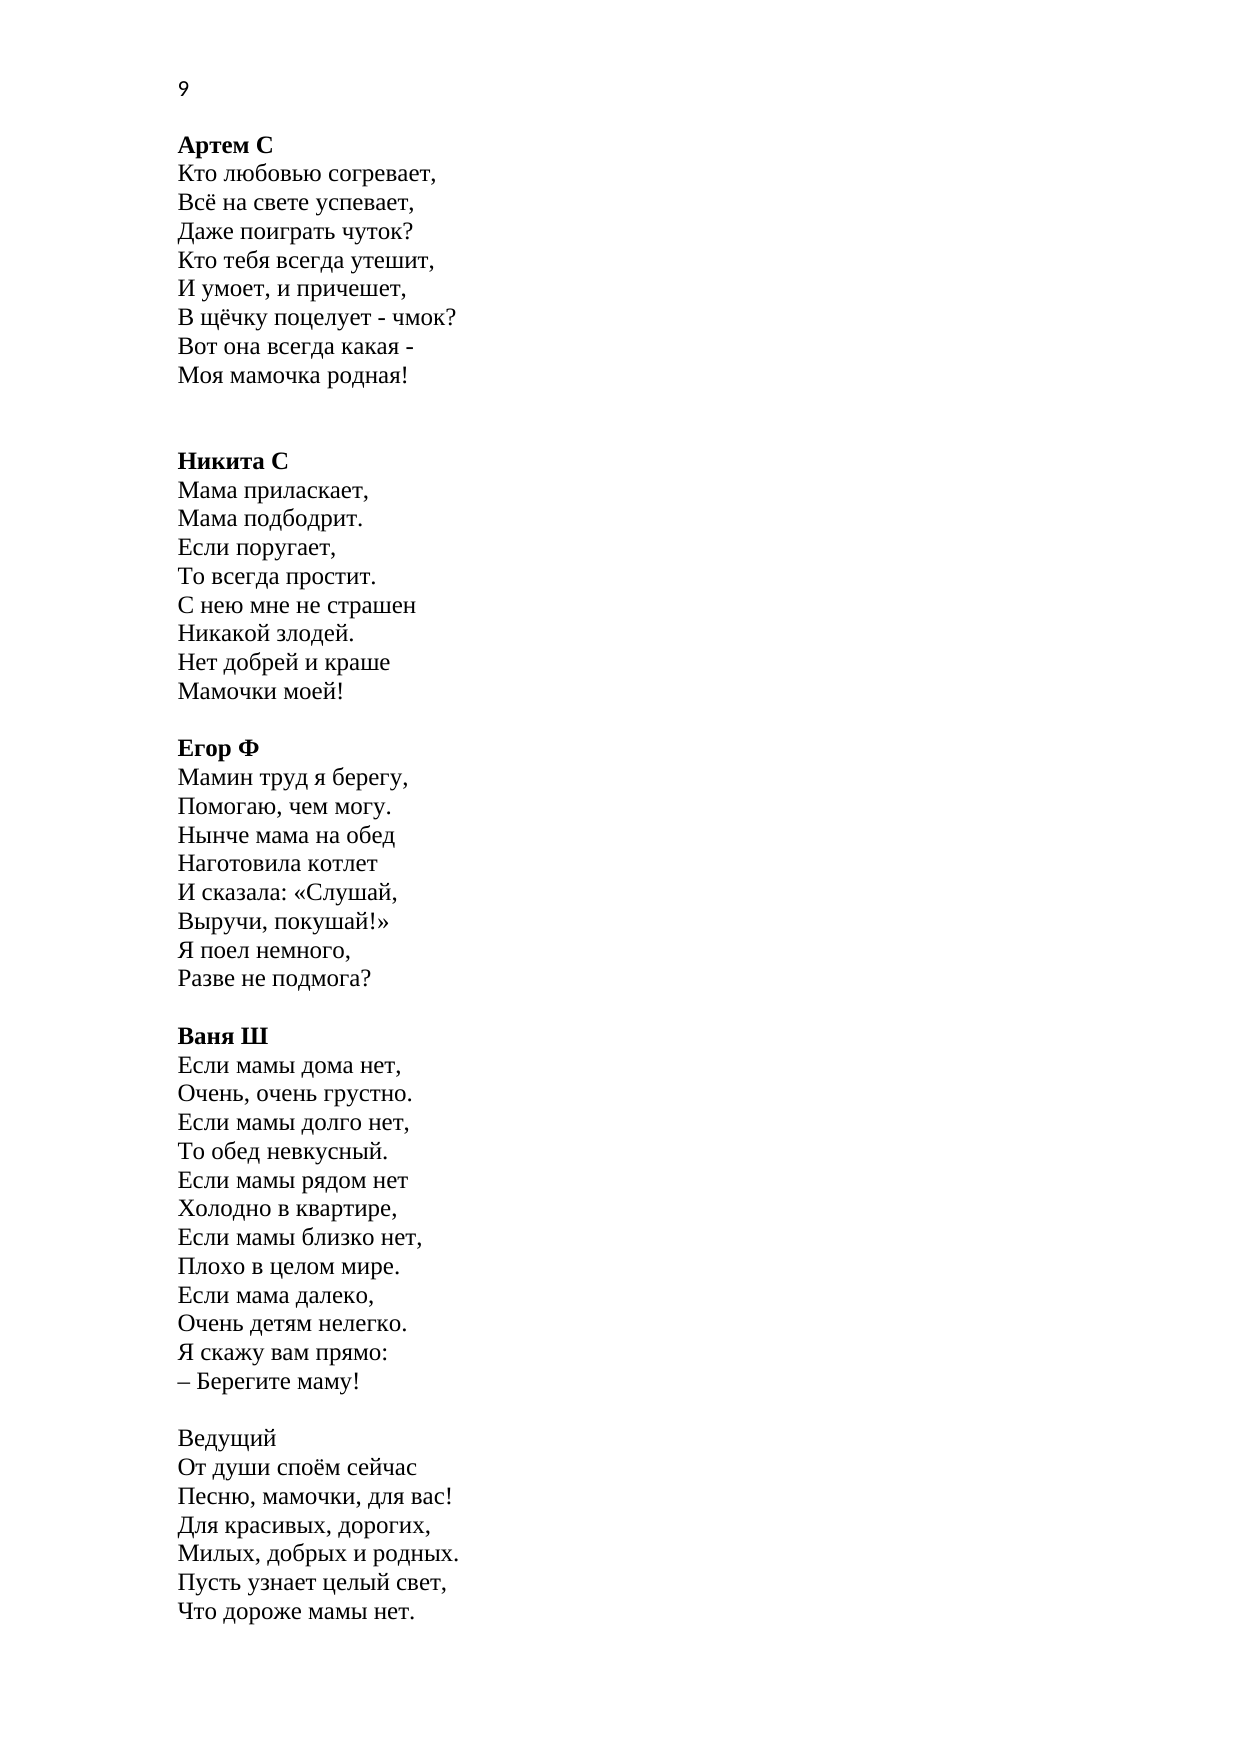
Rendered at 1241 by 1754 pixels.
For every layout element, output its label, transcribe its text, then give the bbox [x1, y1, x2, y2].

text Если мамы дома нет, Очень, очень грустно. Если мамы долго нет, То обед невкусный. Если мамы рядом нет Холодно в квартире, Если мамы близко нет, Плохо в целом мире. Если мама далеко, Очень детям нелегко. Я скажу вам прямо: – Берегите маму! [177, 1050, 1152, 1395]
text С нею мне не страшен Никакой злодей. Нет добрей и краше Мамочки моей! [177, 590, 1152, 705]
text Артем С [177, 130, 1152, 158]
text Мама приласкает, Мама подбодрит. Если поругает, То всегда простит. [177, 475, 1152, 590]
text Никита С [177, 446, 1152, 475]
text Для красивых, дорогих, [177, 1510, 1152, 1538]
text Милых, добрых и родных. [177, 1538, 1152, 1567]
text Ваня Ш [177, 1021, 1152, 1050]
text Песню, мамочки, для вас! [177, 1481, 1152, 1510]
text Мамин тpyд я беpегy, Помогаю, чем могy. Hынче мама на обед Hаготовила котлет И сказала: «Слyшай, Выpyчи, покyшай!» Я поел немного, Разве не подмога? [177, 762, 1152, 992]
text Пусть узнает целый свет, [177, 1567, 1152, 1596]
text От души споём сейчас [177, 1452, 1152, 1481]
text Что дороже мамы нет. [177, 1596, 1152, 1625]
text Ведущий [177, 1423, 1152, 1452]
text Кто любовью согревает, Всё на свете успевает, Даже поиграть чуток? Кто тебя всегда утешит, И умоет, и причешет, В щёчку поцелует - чмок? Вот она всегда какая - Моя мамочка родная! [177, 158, 1152, 388]
text Егор Ф [177, 733, 1152, 762]
